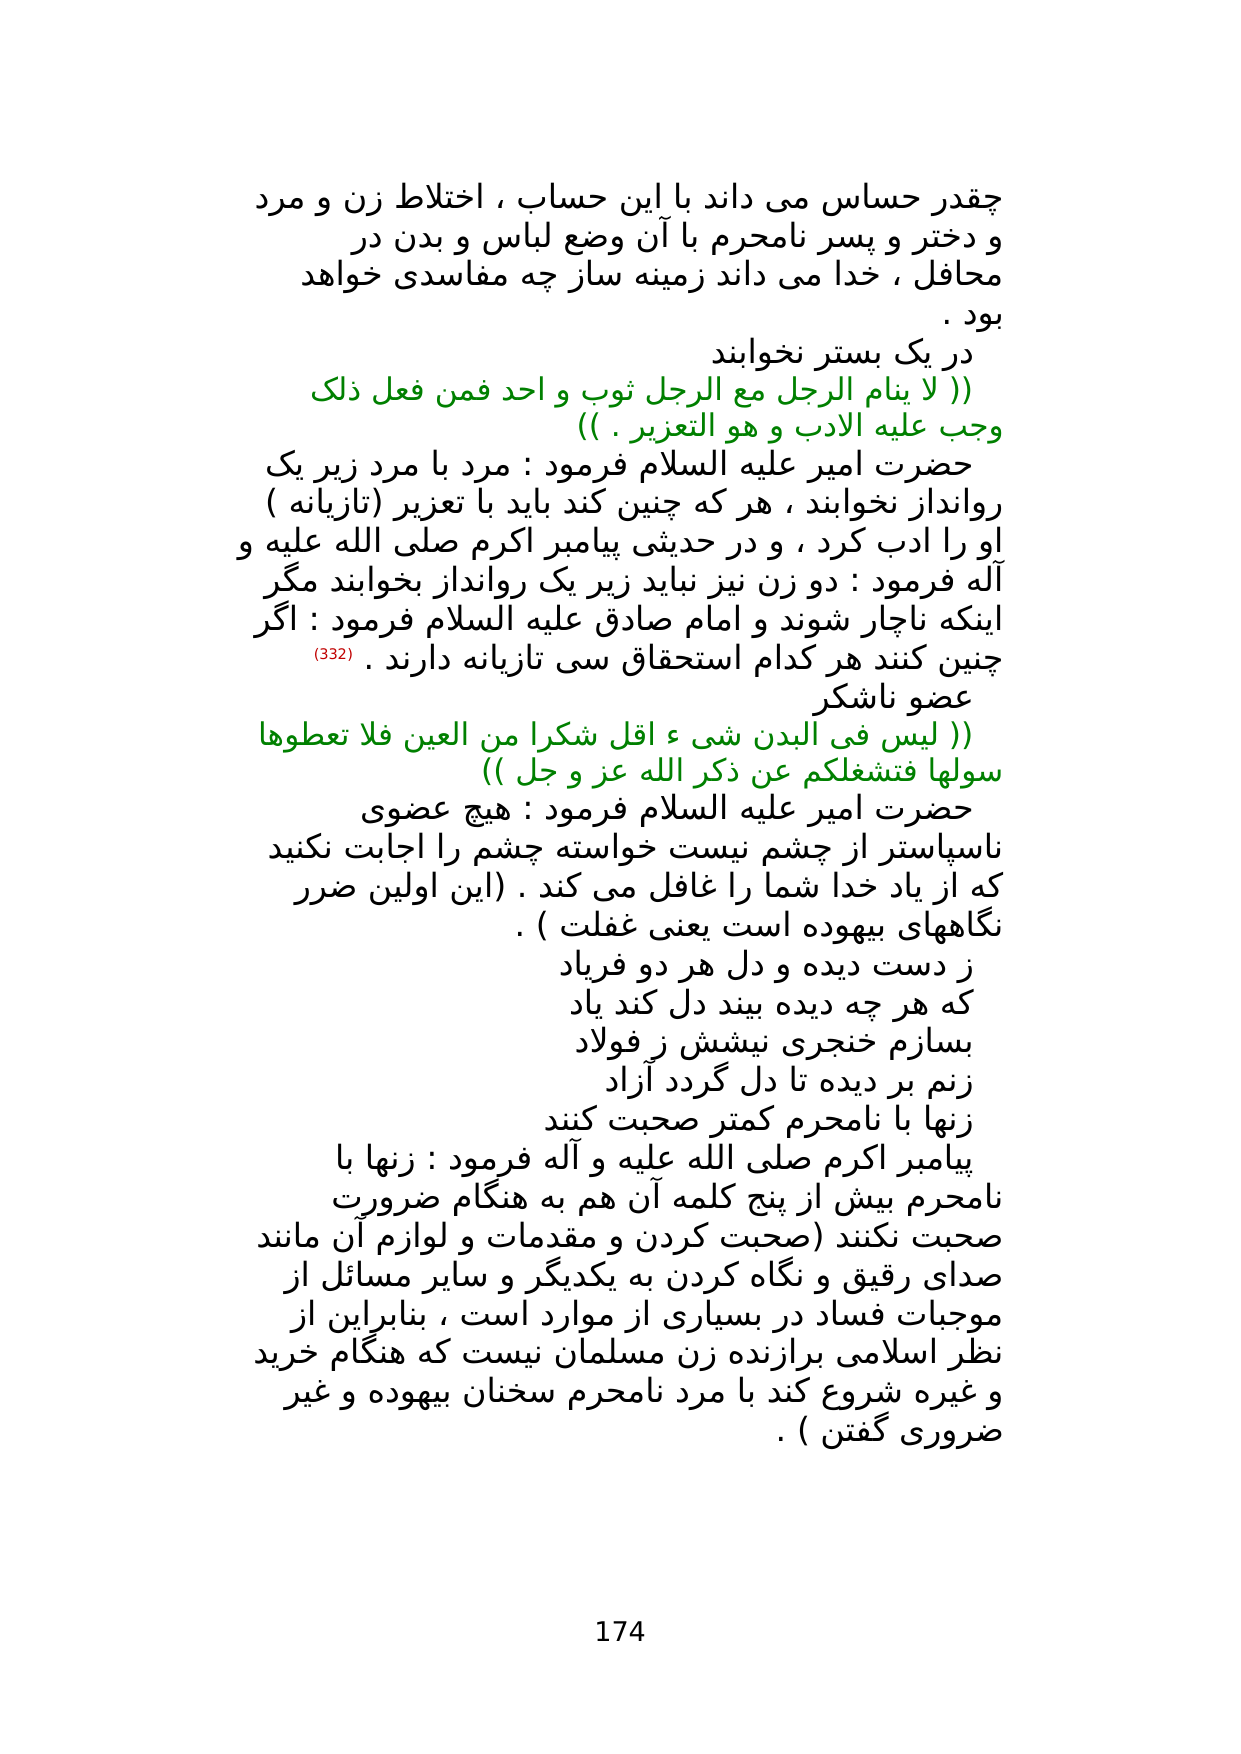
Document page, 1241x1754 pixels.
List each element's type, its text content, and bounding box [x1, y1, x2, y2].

text (( لیس فی البدن شی ء اقل شکرا من العین فلا تعطوها سولها فتشغلکم عن ذکر الله عز و جل )) [236, 716, 1004, 789]
text حضرت امیر علیه السلام فرمود : مرد با مرد زیر یک روانداز نخوابند ، هر که چنین کند باید با تعزیر (تازیانه ) او را ادب کرد ، و در حدیثی پیامبر اکرم صلی الله علیه و آله فرمود : دو زن نیز نباید زیر یک روانداز بخوابند مگر اینکه ناچار شوند و امام صادق علیه السلام فرمود : اگر چنین کنند هر کدام استحقاق سی تازیانه دارند . (332) [236, 444, 1004, 677]
text حضرت امیر علیه السلام فرمود : هیچ عضوی ناسپاستر از چشم نیست خواسته چشم را اجابت نکنید که از یاد خدا شما را غافل می کند . (این اولین ضرر نگاههای بیهوده است یعنی غفلت ) . [236, 789, 1004, 944]
text بسازم خنجری نیشش ز فولاد [236, 1022, 1004, 1061]
text در یک بستر نخوابند [236, 333, 1004, 371]
text زنم بر دیده تا دل گردد آزاد [236, 1061, 1004, 1100]
text زنها با نامحرم کمتر صحبت کنند [236, 1100, 1004, 1138]
text پیامبر اکرم صلی الله علیه و آله فرمود : زنها با نامحرم بیش از پنج کلمه آن هم به هنگام ضرورت صحبت نکنند (صحبت کردن و مقدمات و لوازم آن مانند صدای رقیق و نگاه کردن به یکدیگر و سایر مسائل از موجبات فساد در بسیاری از موارد است ، بنابراین از نظر اسلامی برازنده زن مسلمان نیست که هنگام خرید و غیره شروع کند با مرد نامحرم سخنان بیهوده و غیر ضروری گفتن ) . [236, 1138, 1004, 1449]
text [236, 177, 1004, 333]
text ز دست دیده و دل هر دو فریاد [236, 944, 1004, 983]
text عضو ناشکر [236, 677, 1004, 716]
text (( لا ینام الرجل مع الرجل ثوب و احد فمن فعل ذلک وجب علیه الادب و هو التعزیر . )) [236, 371, 1004, 444]
text که هر چه دیده بیند دل کند یاد [236, 983, 1004, 1022]
